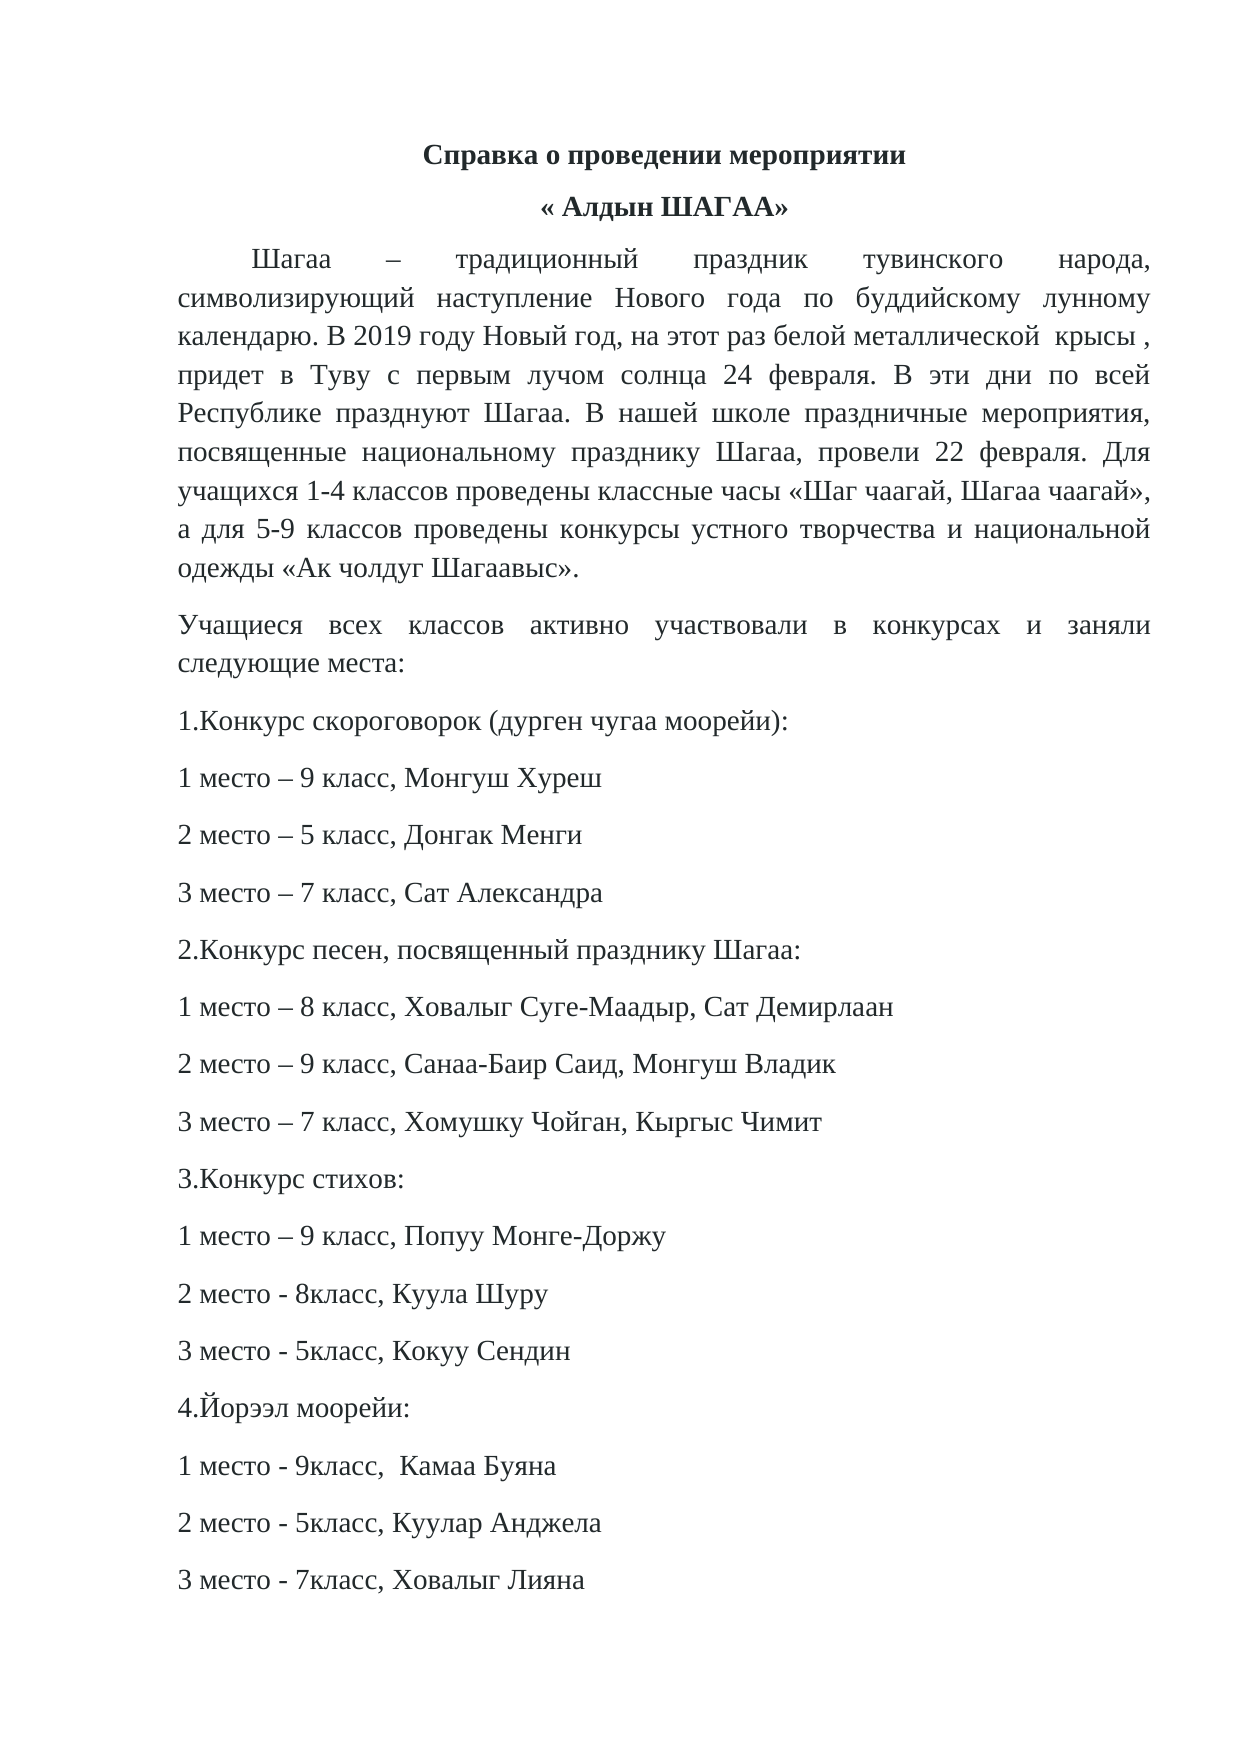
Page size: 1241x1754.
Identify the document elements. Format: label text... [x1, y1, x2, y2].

text « Алдын ШАГАА» [177, 189, 1152, 223]
text Учащиеся всех классов активно участвовали в конкурсах и заняли следующие места: [177, 607, 1152, 679]
text 3 место - 7класс, Ховалыг Лияна [177, 1562, 1152, 1596]
text 1 место – 9 класс, Монгуш Хуреш [177, 760, 1152, 794]
text 1 место – 8 класс, Ховалыг Суге-Маадыр, Сат Демирлаан [177, 989, 1152, 1023]
text 3 место – 7 класс, Сат Александра [177, 875, 1152, 908]
text 3 место – 7 класс, Хомушку Чойган, Кыргыс Чимит [177, 1104, 1152, 1137]
text 4.Йорээл моорейи: [177, 1390, 1152, 1424]
text 2 место – 5 класс, Донгак Менги [177, 817, 1152, 851]
text 2 место - 8класс, Куула Шуру [177, 1276, 1152, 1309]
text 2 место – 9 класс, Санаа-Баир Саид, Монгуш Владик [177, 1047, 1152, 1080]
text 3 место - 5класс, Кокуу Сендин [177, 1333, 1152, 1367]
text 3.Конкурс стихов: [177, 1161, 1152, 1195]
text Справка о проведении мероприятии [177, 137, 1152, 170]
text 2 место - 5класс, Куулар Анджела [177, 1505, 1152, 1538]
text 1 место – 9 класс, Попуу Монге-Доржу [177, 1218, 1152, 1252]
text Шагаа – традиционный праздник тувинского народа, символизирующий наступление Нового года по буддийскому лунному календарю. В 2019 году Новый год, на этот раз белой металлической крысы , придет в Туву с первым лучом солнца 24 февраля. В эти дни по всей Республике празднуют Шагаа. В нашей школе праздничные мероприятия, посвященные национальному празднику Шагаа, провели 22 февраля. Для учащихся 1-4 классов проведены классные часы «Шаг чаагай, Шагаа чаагай», а для 5-9 классов проведены конкурсы устного творчества и национальной одежды «Ак чолдуг Шагаавыс». [177, 241, 1152, 583]
text 1.Конкурс скороговорок (дурген чугаа моорейи): [177, 703, 1152, 736]
text 1 место - 9класс, Камаа Буяна [177, 1448, 1152, 1481]
text 2.Конкурс песен, посвященный празднику Шагаа: [177, 932, 1152, 966]
